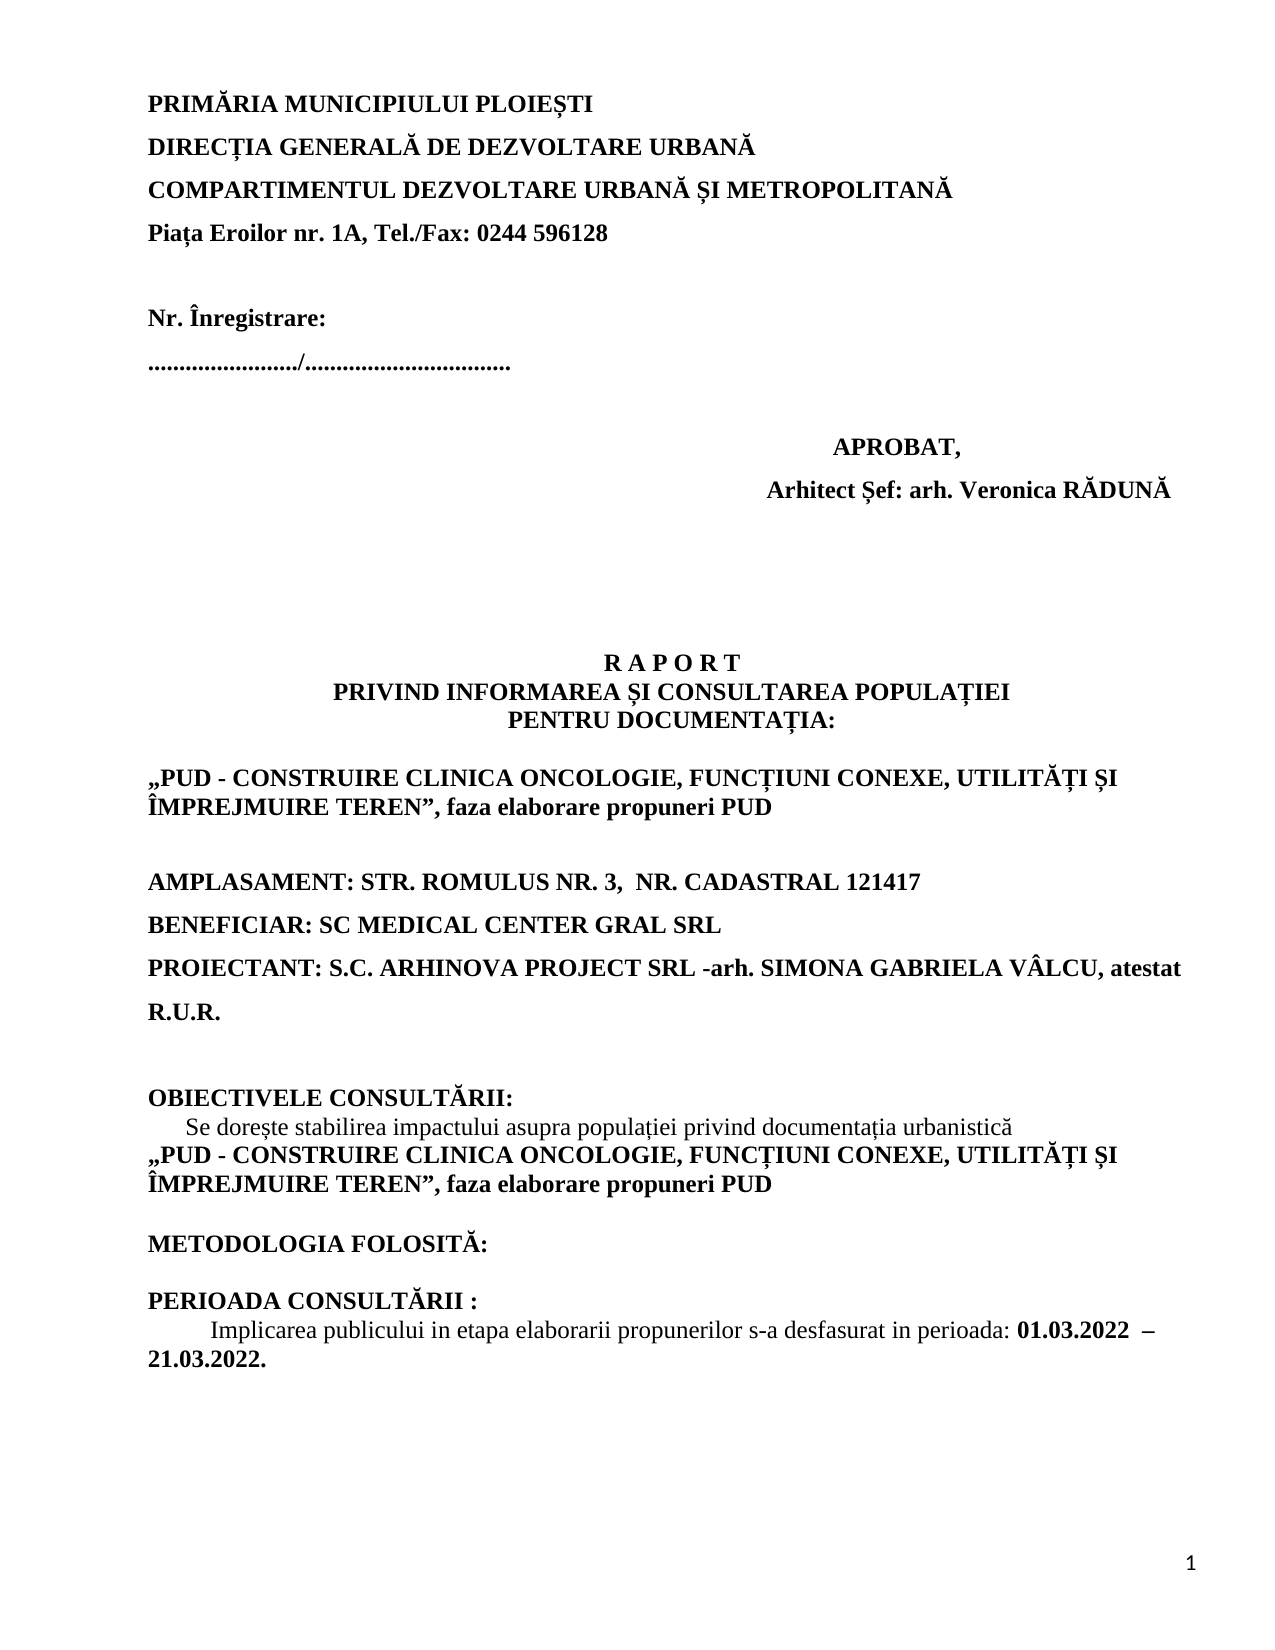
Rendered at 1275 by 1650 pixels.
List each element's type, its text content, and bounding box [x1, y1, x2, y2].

text Implicarea publicului in etapa elaborarii propunerilor s-a desfasurat in perioada: 01.03.2022 – 21.03.2022. [148, 1315, 1196, 1373]
text AMPLASAMENT: STR. ROMULUS NR. 3, NR. CADASTRAL 121417 [148, 867, 1196, 896]
subtitle „PUD - CONSTRUIRE CLINICA ONCOLOGIE, FUNCȚIUNI CONEXE, UTILITĂȚI ȘI ÎMPREJMUIRE TEREN”, faza elaborare propuneri PUD [148, 1140, 1196, 1198]
text PERIOADA CONSULTĂRII : [148, 1286, 1196, 1315]
text OBIECTIVELE CONSULTĂRII: [148, 1083, 1196, 1112]
text DIRECȚIA GENERALĂ DE DEZVOLTARE URBANĂ [148, 132, 1196, 161]
subtitle Se dorește stabilirea impactului asupra populației privind documentația urbanistică [148, 1112, 1196, 1140]
subtitle „PUD - CONSTRUIRE CLINICA ONCOLOGIE, FUNCȚIUNI CONEXE, UTILITĂȚI ȘI ÎMPREJMUIRE TEREN”, faza elaborare propuneri PUD [148, 763, 1181, 820]
text PRIMĂRIA MUNICIPIULUI PLOIEȘTI [148, 89, 1196, 117]
text PRIVIND INFORMAREA ȘI CONSULTAREA POPULAȚIEI [148, 677, 1196, 705]
text PROIECTANT: S.C. ARHINOVA PROJECT SRL -arh. SIMONA GABRIELA VÂLCU, atestat R.U.R. [148, 953, 1196, 1025]
text METODOLOGIA FOLOSITĂ: [148, 1229, 1196, 1258]
text R A P O R T [148, 648, 1196, 677]
text BENEFICIAR: SC MEDICAL CENTER GRAL SRL [148, 910, 1196, 939]
text APROBAT, [598, 390, 1196, 461]
text ......................../................................. [148, 347, 1196, 375]
text PENTRU DOCUMENTAȚIA: [148, 705, 1196, 734]
text Nr. Înregistrare: [148, 261, 1196, 332]
text COMPARTIMENTUL DEZVOLTARE URBANĂ ȘI METROPOLITANĂ [148, 175, 1196, 204]
text Piața Eroilor nr. 1A, Tel./Fax: 0244 596128 [148, 218, 1196, 247]
text Arhitect Șef: arh. Veronica RĂDUNĂ [148, 475, 1196, 504]
